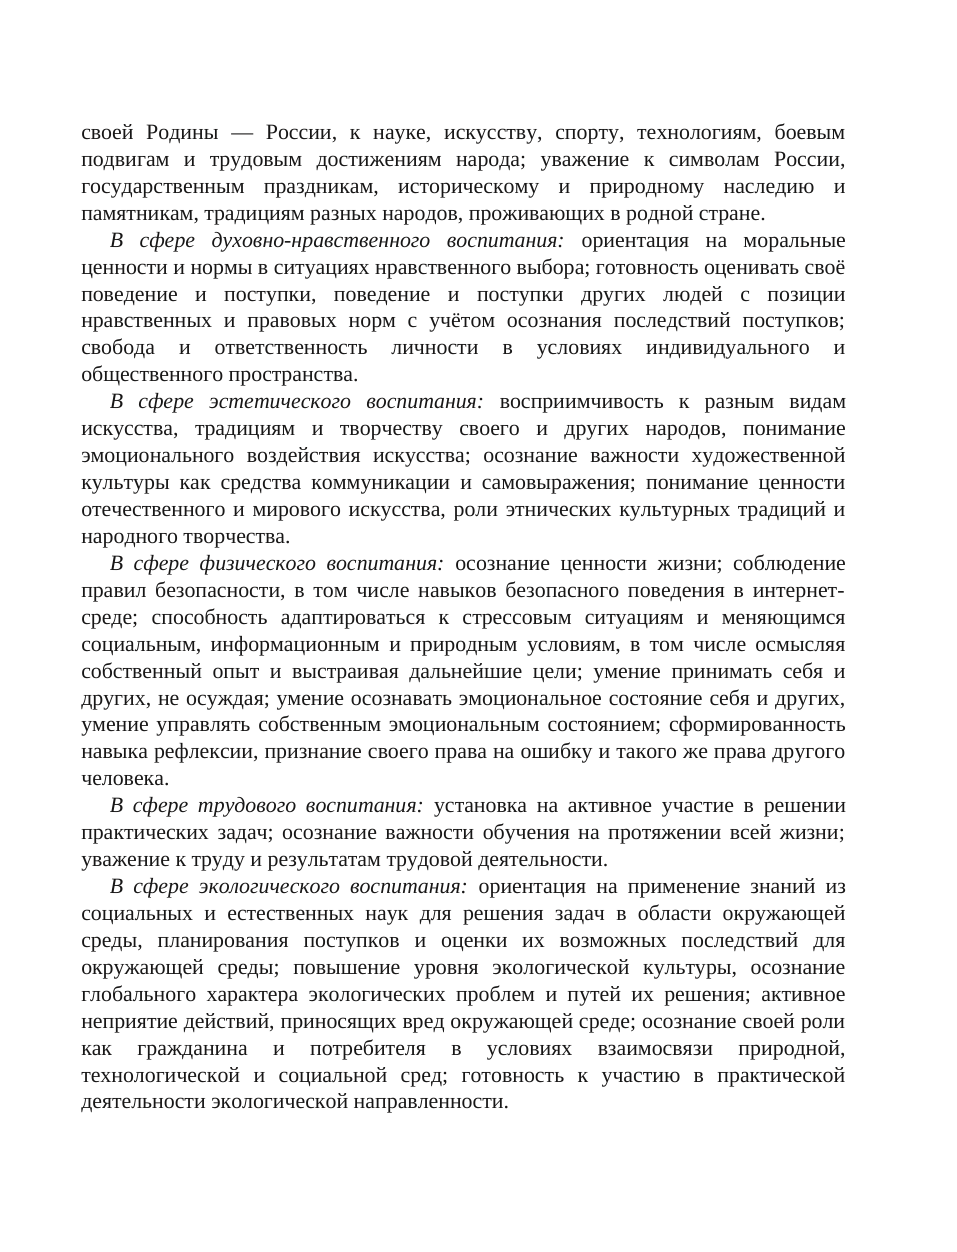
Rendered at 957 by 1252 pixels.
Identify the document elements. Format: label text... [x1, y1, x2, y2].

text В сфере духовно-нравственного воспитания: ориентация на моральные ценности и нормы в ситуациях нравственного выбора; готовность оценивать своё поведение и поступки, поведение и поступки других людей с позиции нравственных и правовых норм с учётом осознания последствий поступков; свобода и ответственность личности в условиях индивидуального и общественного пространства. [81, 227, 846, 386]
text В сфере трудового воспитания: установка на активное участие в решении практических задач; осознание важности обучения на протяжении всей жизни; уважение к труду и результатам трудовой деятельности. [81, 792, 846, 871]
text В сфере эстетического воспитания: восприимчивость к разным видам искусства, традициям и творчеству своего и других народов, понимание эмоционального воздействия искусства; осознание важности художественной культуры как средства коммуникации и самовыражения; понимание ценности отечественного и мирового искусства, роли этнических культурных традиций и народного творчества. [81, 388, 846, 548]
text В сфере экологического воспитания: ориентация на применение знаний из социальных и естественных наук для решения задач в области окружающей среды, планирования поступков и оценки их возможных последствий для окружающей среды; повышение уровня экологической культуры, осознание глобального характера экологических проблем и путей их решения; активное неприятие действий, приносящих вред окружающей среде; осознание своей роли как гражданина и потребителя в условиях взаимосвязи природной, технологической и социальной сред; готовность к участию в практической деятельности экологической направленности. [81, 873, 846, 1114]
text В сфере физического воспитания: осознание ценности жизни; соблюдение правил безопасности, в том числе навыков безопасного поведения в интернет-среде; способность адаптироваться к стрессовым ситуациям и меняющимся социальным, информационным и природным условиям, в том числе осмысляя собственный опыт и выстраивая дальнейшие цели; умение принимать себя и других, не осуждая; умение осознавать эмоциональное состояние себя и других, умение управлять собственным эмоциональным состоянием; сформированность навыка рефлексии, признание своего права на ошибку и такого же права другого человека. [81, 550, 846, 790]
